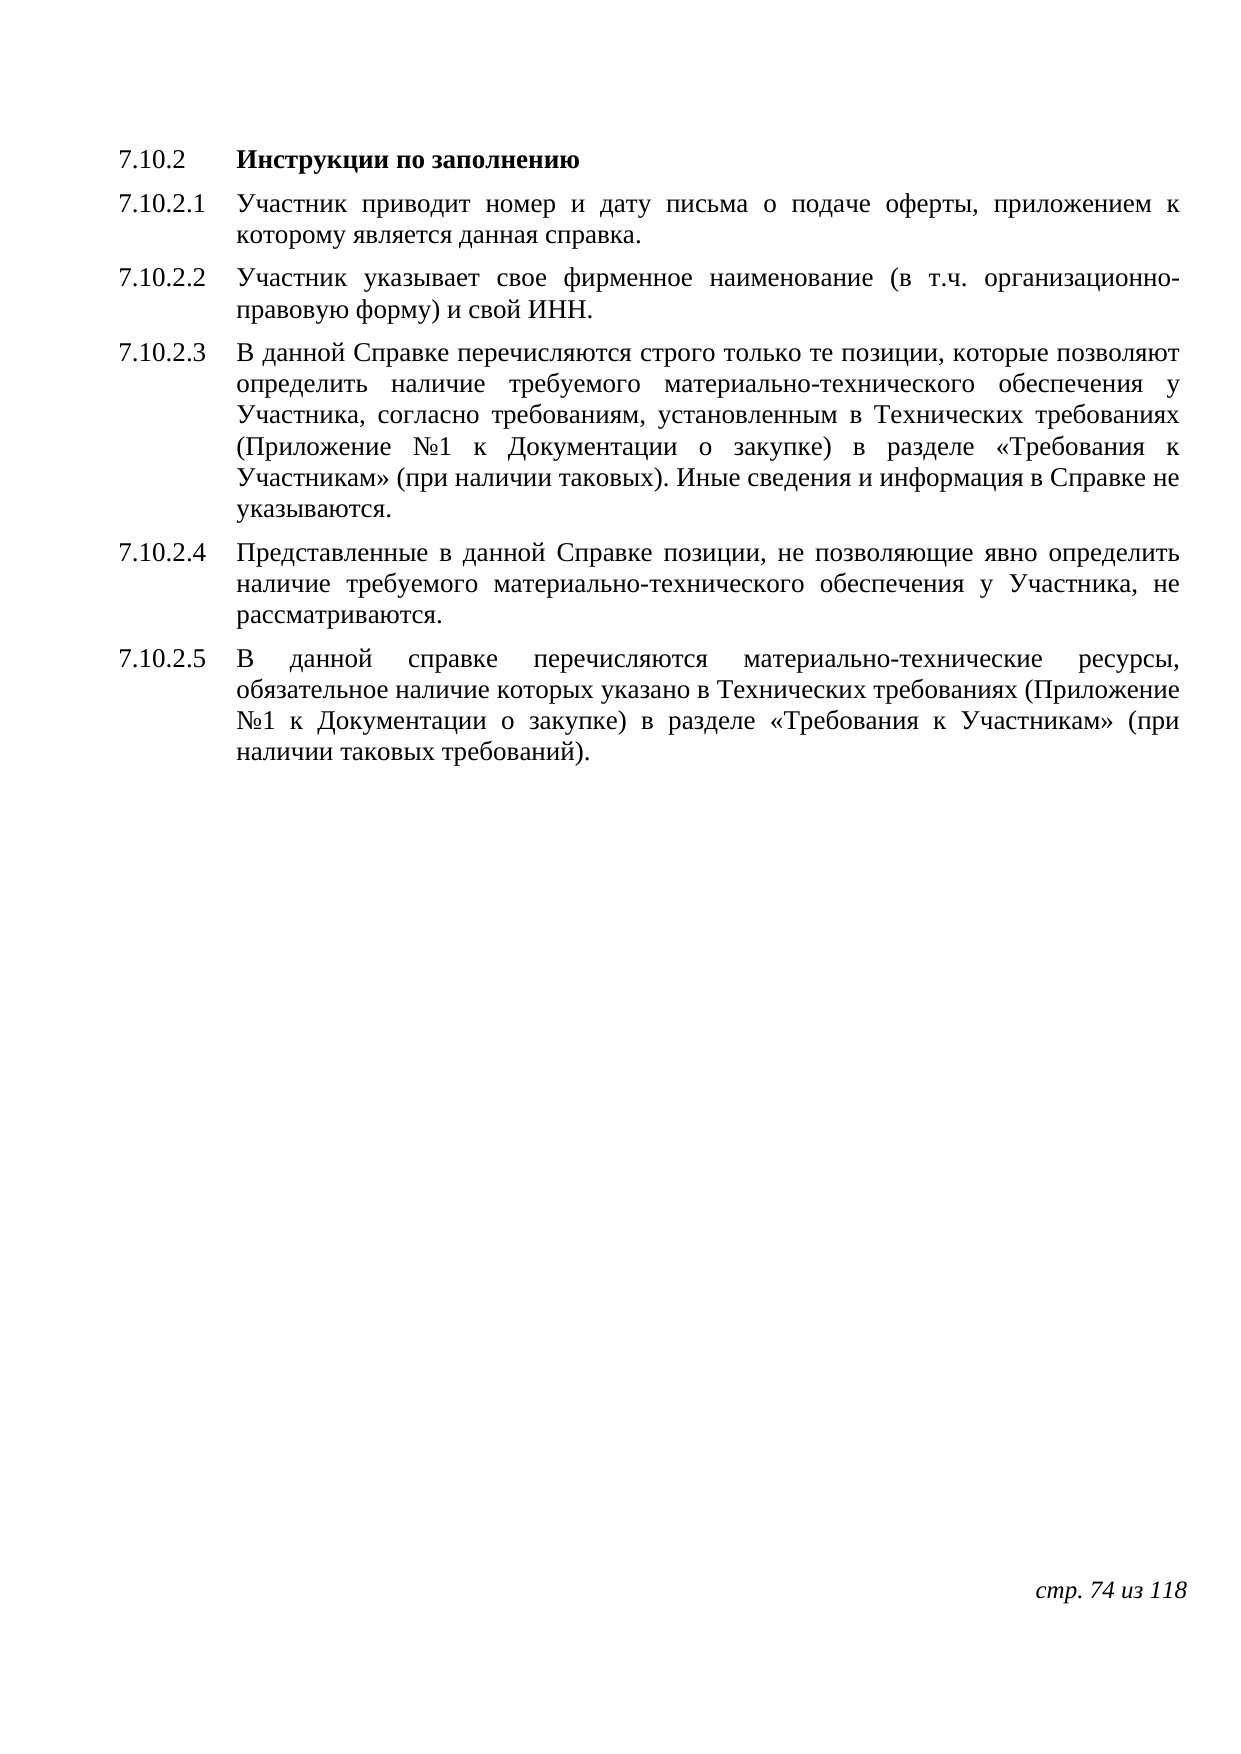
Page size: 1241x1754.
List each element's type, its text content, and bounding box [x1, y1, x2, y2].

text Инструкции по заполнению [118, 143, 1181, 174]
text Представленные в данной Справке позиции, не позволяющие явно определить наличие требуемого материально-технического обеспечения у Участника, не рассматриваются. [118, 536, 1181, 629]
text В данной справке перечисляются материально-технические ресурсы, обязательное наличие которых указано в Технических требованиях (Приложение №1 к Документации о закупке) в разделе «Требования к Участникам» (при наличии таковых требований). [118, 642, 1181, 766]
text Участник приводит номер и дату письма о подаче оферты, приложением к которому является данная справка. [118, 187, 1181, 249]
text Участник указывает свое фирменное наименование (в т.ч. организационно-правовую форму) и свой ИНН. [118, 262, 1181, 324]
text В данной Справке перечисляются строго только те позиции, которые позволяют определить наличие требуемого материально-технического обеспечения у Участника, согласно требованиям, установленным в Технических требованиях (Приложение №1 к Документации о закупке) в разделе «Требования к Участникам» (при наличии таковых). Иные сведения и информация в Справке не указываются. [118, 336, 1181, 523]
